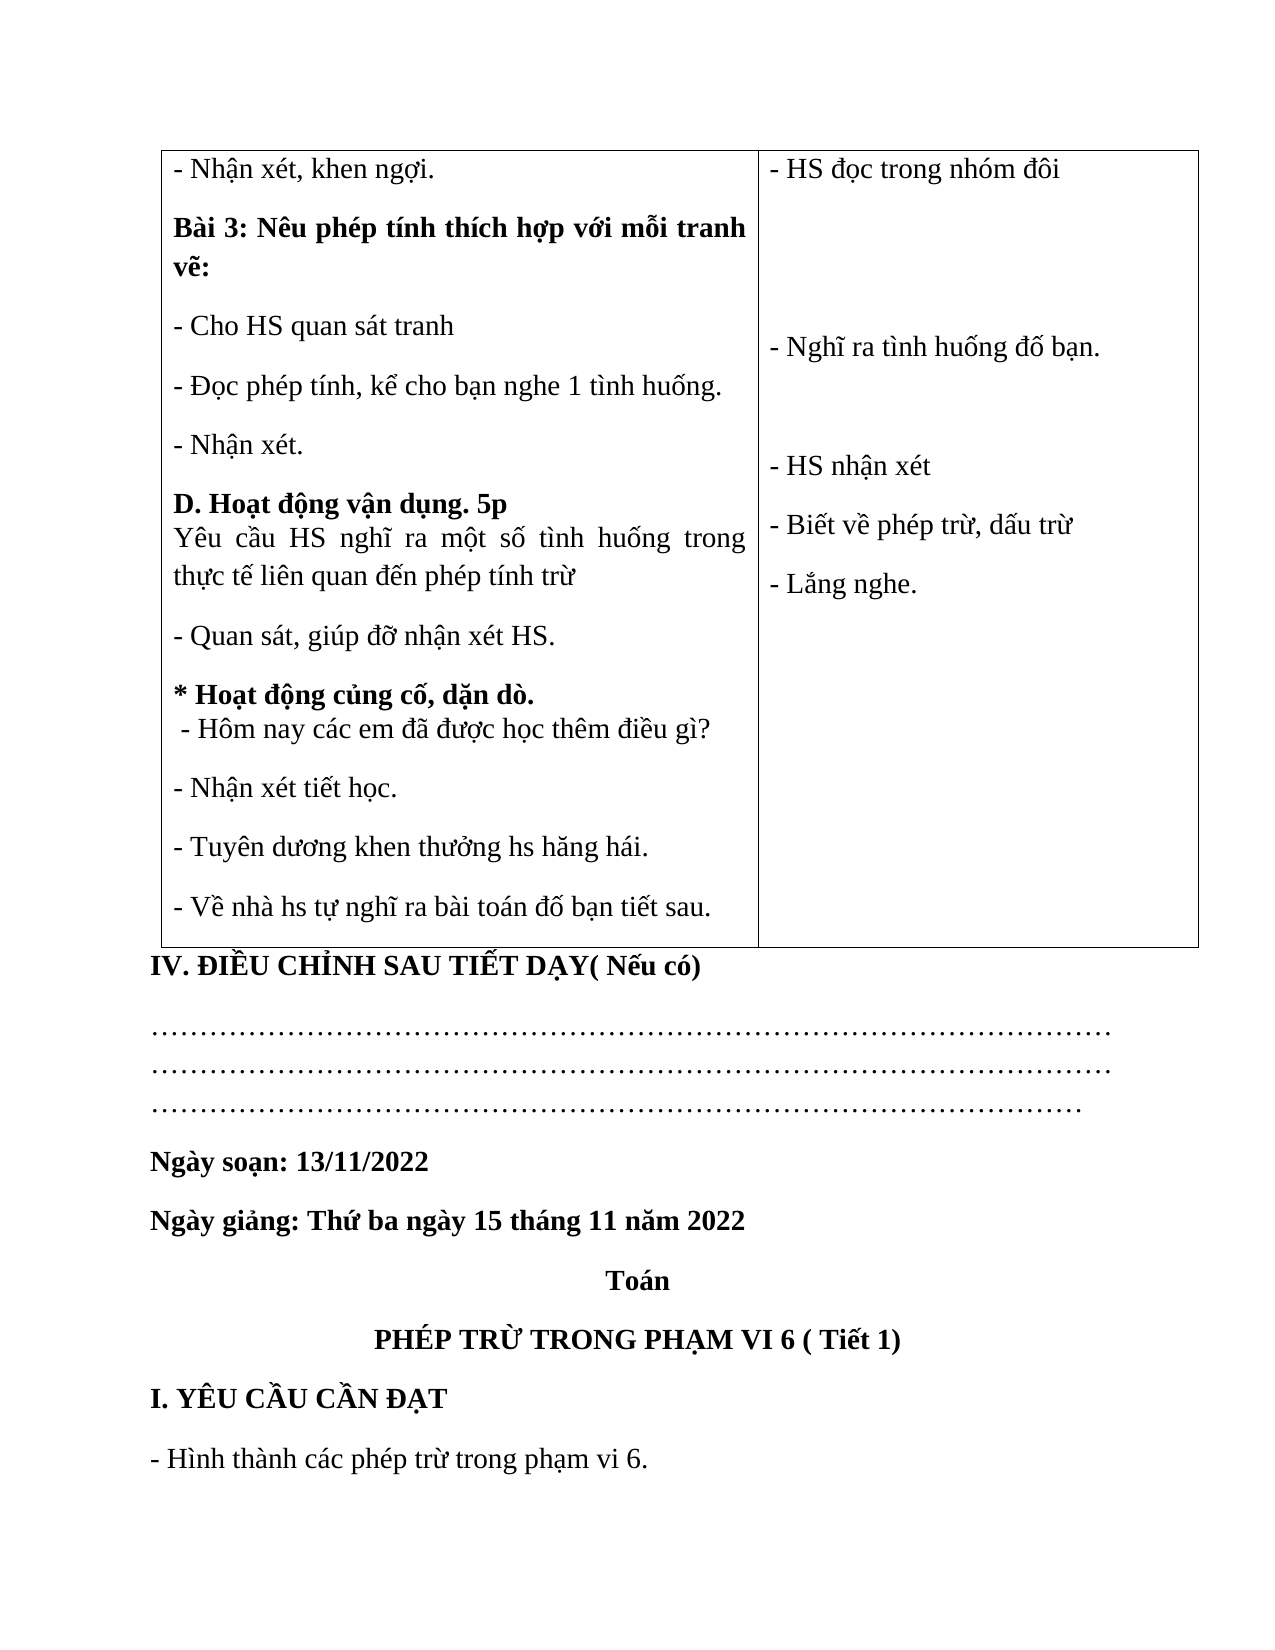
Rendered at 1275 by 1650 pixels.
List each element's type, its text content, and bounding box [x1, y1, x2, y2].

text …………………………………………………………………………………………………………………………………………………………………………………………………………………………………………………………………… [150, 1008, 1125, 1118]
text PHÉP TRỪ TRONG PHẠM VI 6 ( Tiết 1) [150, 1322, 1125, 1356]
text - Hình thành các phép trừ trong phạm vi 6. [150, 1441, 1125, 1474]
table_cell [759, 151, 1198, 947]
text Toán [150, 1263, 1125, 1296]
text I. YÊU CẦU CẦN ĐẠT [150, 1382, 1125, 1415]
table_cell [162, 151, 758, 947]
text IV. ĐIỀU CHỈNH SAU TIẾT DẠY( Nếu có) [150, 948, 1125, 982]
text Ngày soạn: 13/11/2022 [150, 1144, 1125, 1178]
text Ngày giảng: Thứ ba ngày 15 tháng 11 năm 2022 [150, 1203, 1125, 1237]
